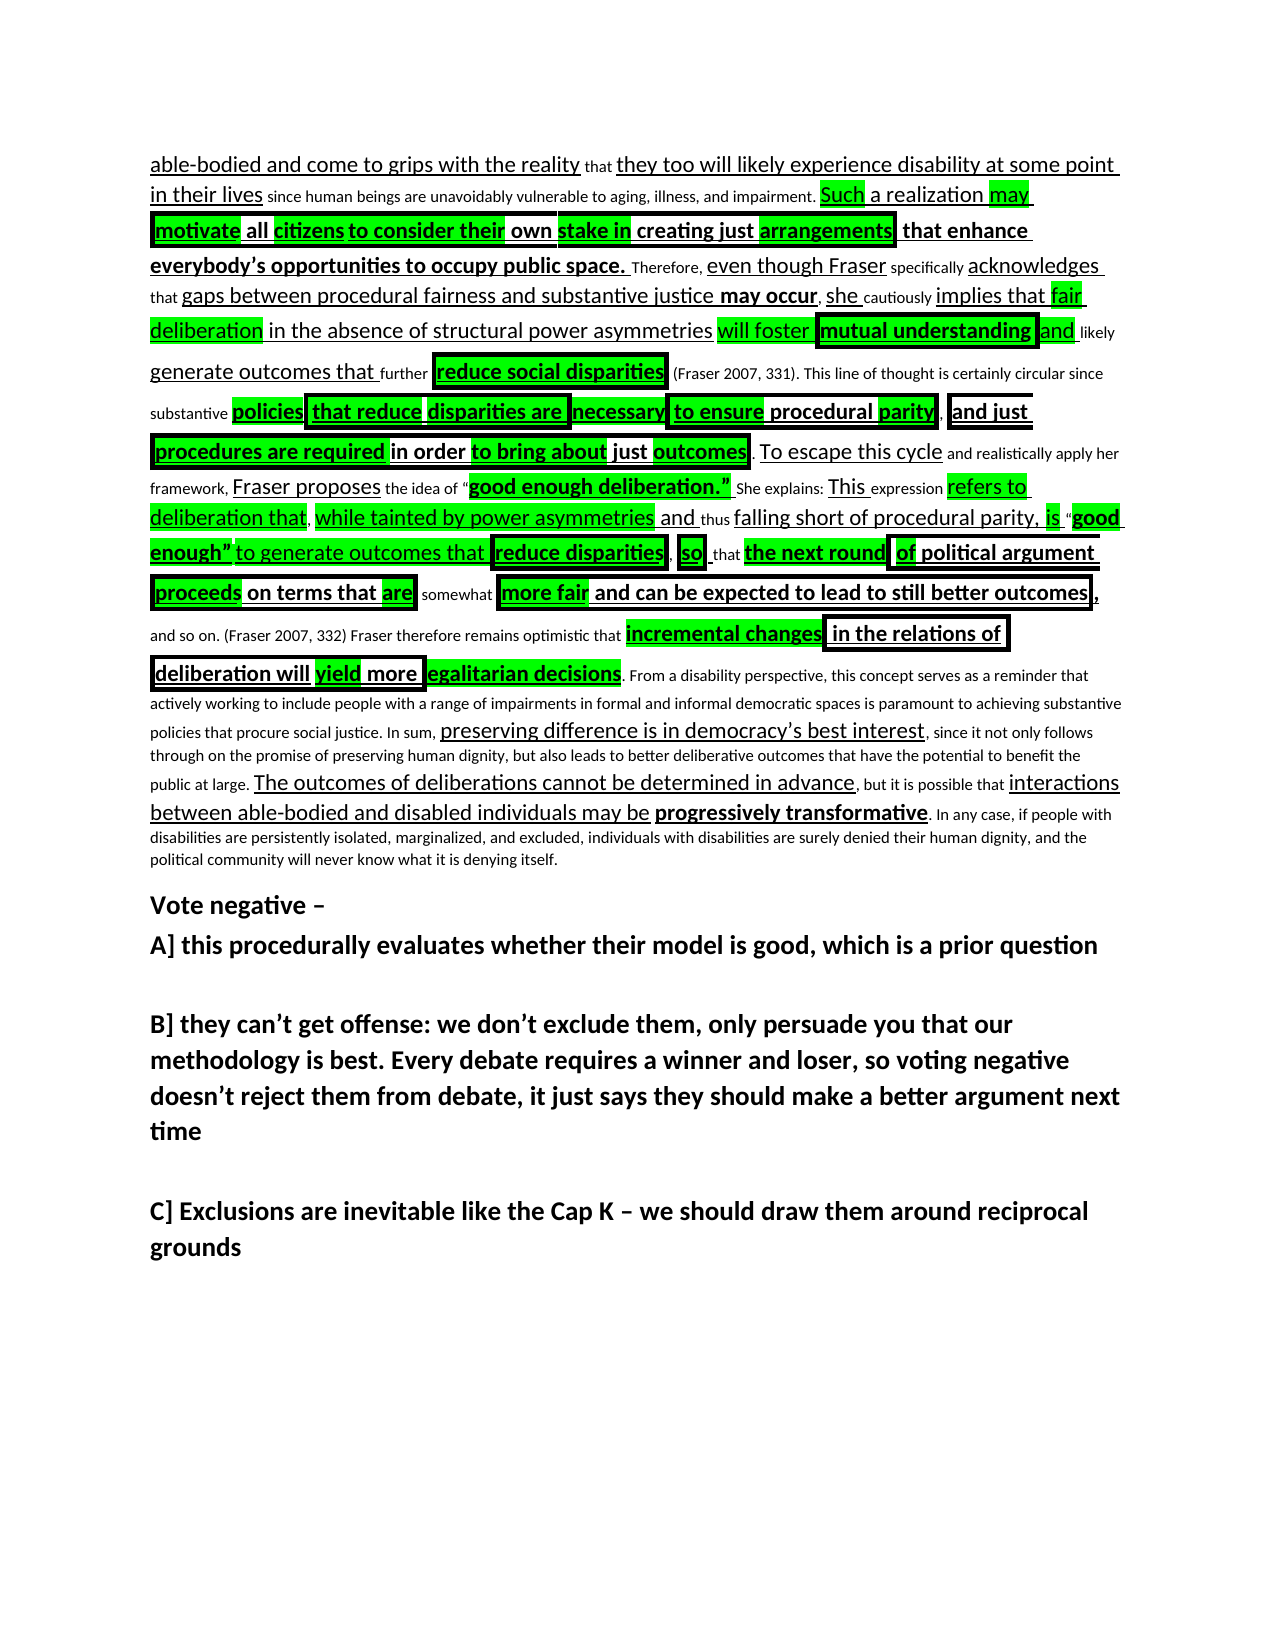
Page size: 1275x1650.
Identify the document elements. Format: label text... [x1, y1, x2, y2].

subtitle B] they can’t get offense: we don’t exclude them, only persuade you that our methodology is best. Every debate requires a winner and loser, so voting negative doesn’t reject them from debate, it just says they should make a better argument next time [150, 1008, 1125, 1147]
subtitle C] Exclusions are inevitable like the Cap K – we should draw them around reciprocal grounds [150, 1194, 1125, 1263]
subtitle A] this procedurally evaluates whether their model is good, which is a prior question [150, 928, 1125, 961]
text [150, 150, 1125, 870]
subtitle Vote negative – [150, 888, 1125, 921]
